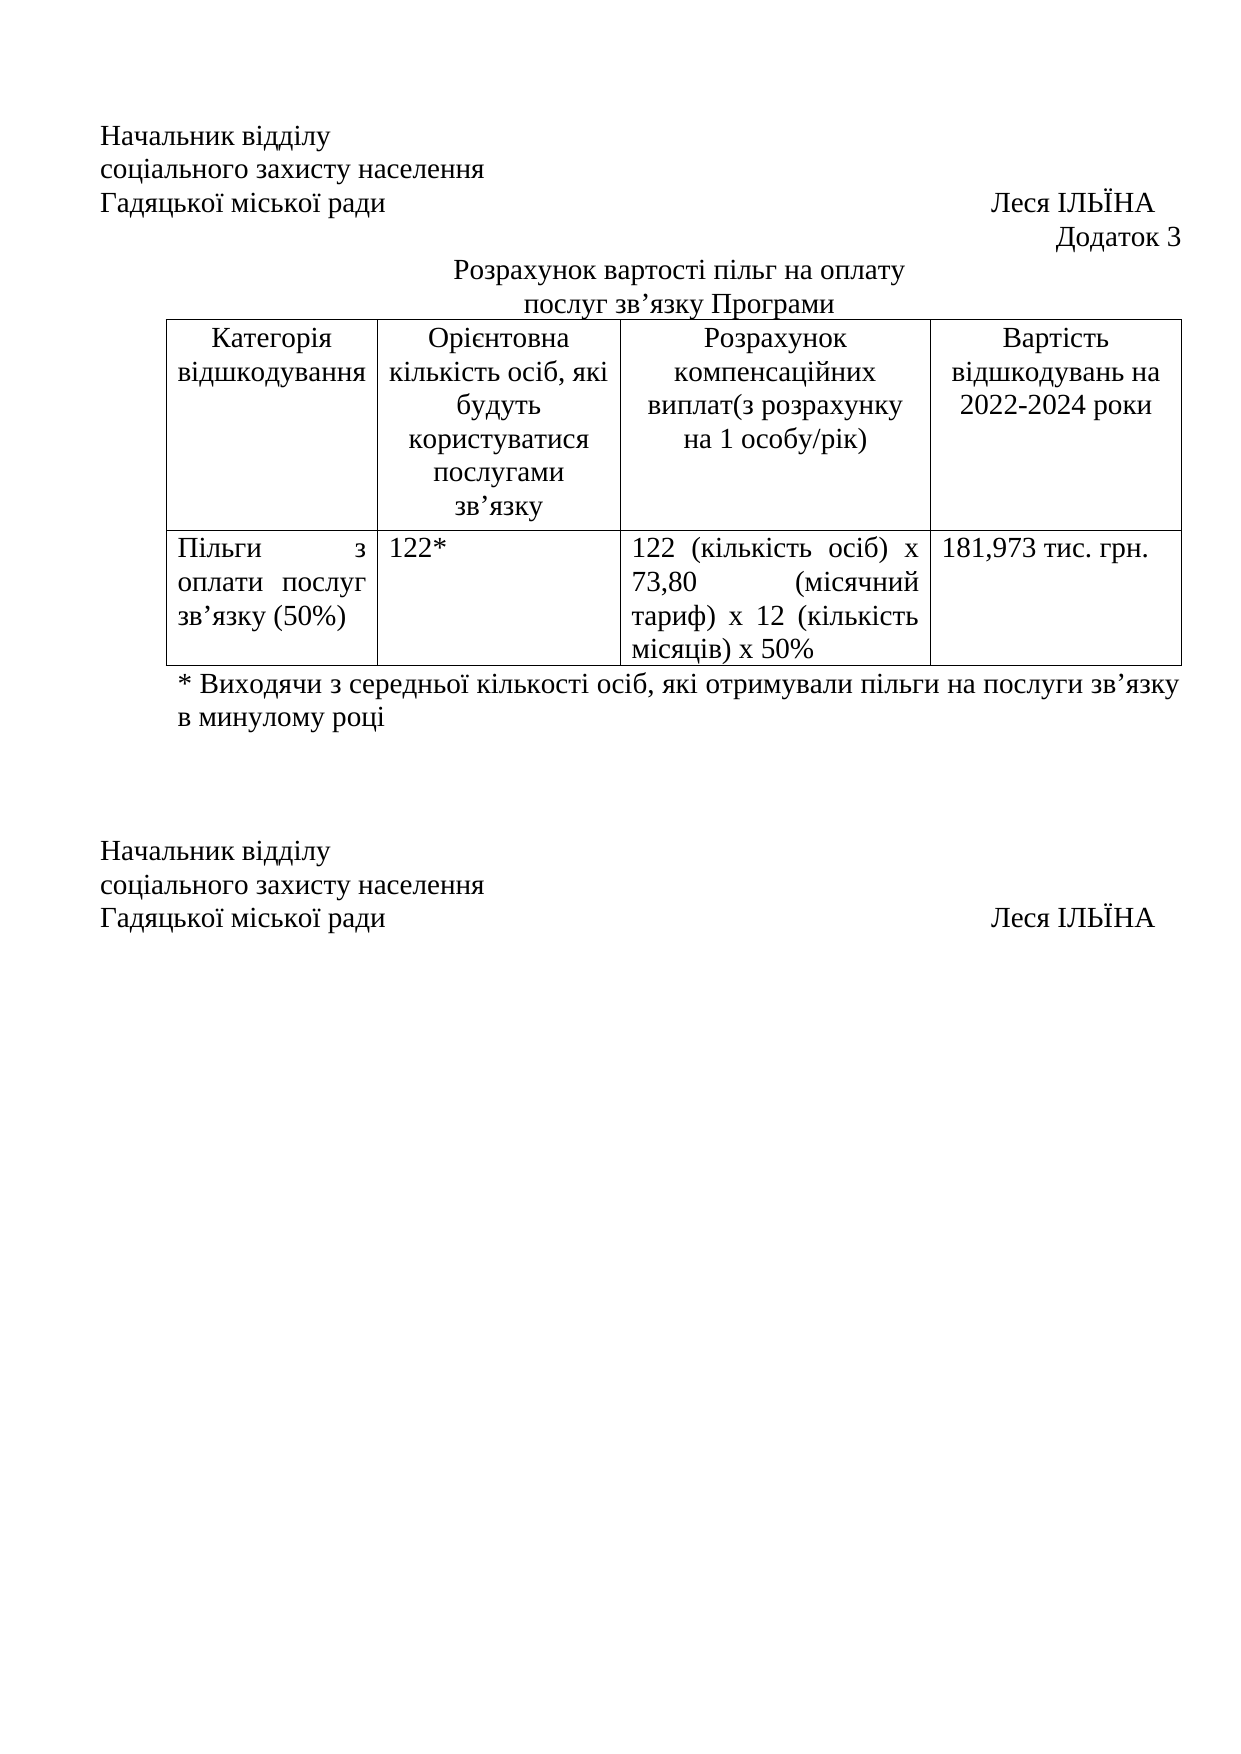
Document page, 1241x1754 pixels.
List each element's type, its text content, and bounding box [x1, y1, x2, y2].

text послуг зв’язку Програми [177, 286, 1181, 319]
table_cell 122 (кількість осіб) х 73,80 (місячний тариф) х 12 (кількість місяців) х 50% [621, 531, 930, 665]
table_header Леся ІЛЬЇНА [679, 118, 1166, 219]
table_cell Пільги з оплати послуг зв’язку (50%) [167, 531, 377, 665]
table_cell 122* [378, 531, 620, 665]
table_header Начальник відділу соціального захисту населення Гадяцької міської ради [89, 834, 679, 934]
text Розрахунок вартості пільг на оплату [177, 252, 1181, 286]
table_cell 181,973 тис. грн. [931, 531, 1181, 665]
table_header Начальник відділу соціального захисту населення Гадяцької міської ради [89, 118, 679, 219]
table_header Розрахунок компенсаційних виплат(з розрахунку на 1 особу/рік) [621, 320, 930, 529]
table_header Категорія відшкодування [167, 320, 377, 529]
table_header Леся ІЛЬЇНА [679, 834, 1166, 934]
text * Виходячи з середньої кількості осіб, які отримували пільги на послуги зв’язку в минулому році [177, 666, 1181, 733]
table_header Орієнтовна кількість осіб, які будуть користуватися послугами зв’язку [378, 320, 620, 529]
table_header Вартість відшкодувань на 2022-2024 роки [931, 320, 1181, 529]
text Додаток 3 [177, 219, 1181, 252]
